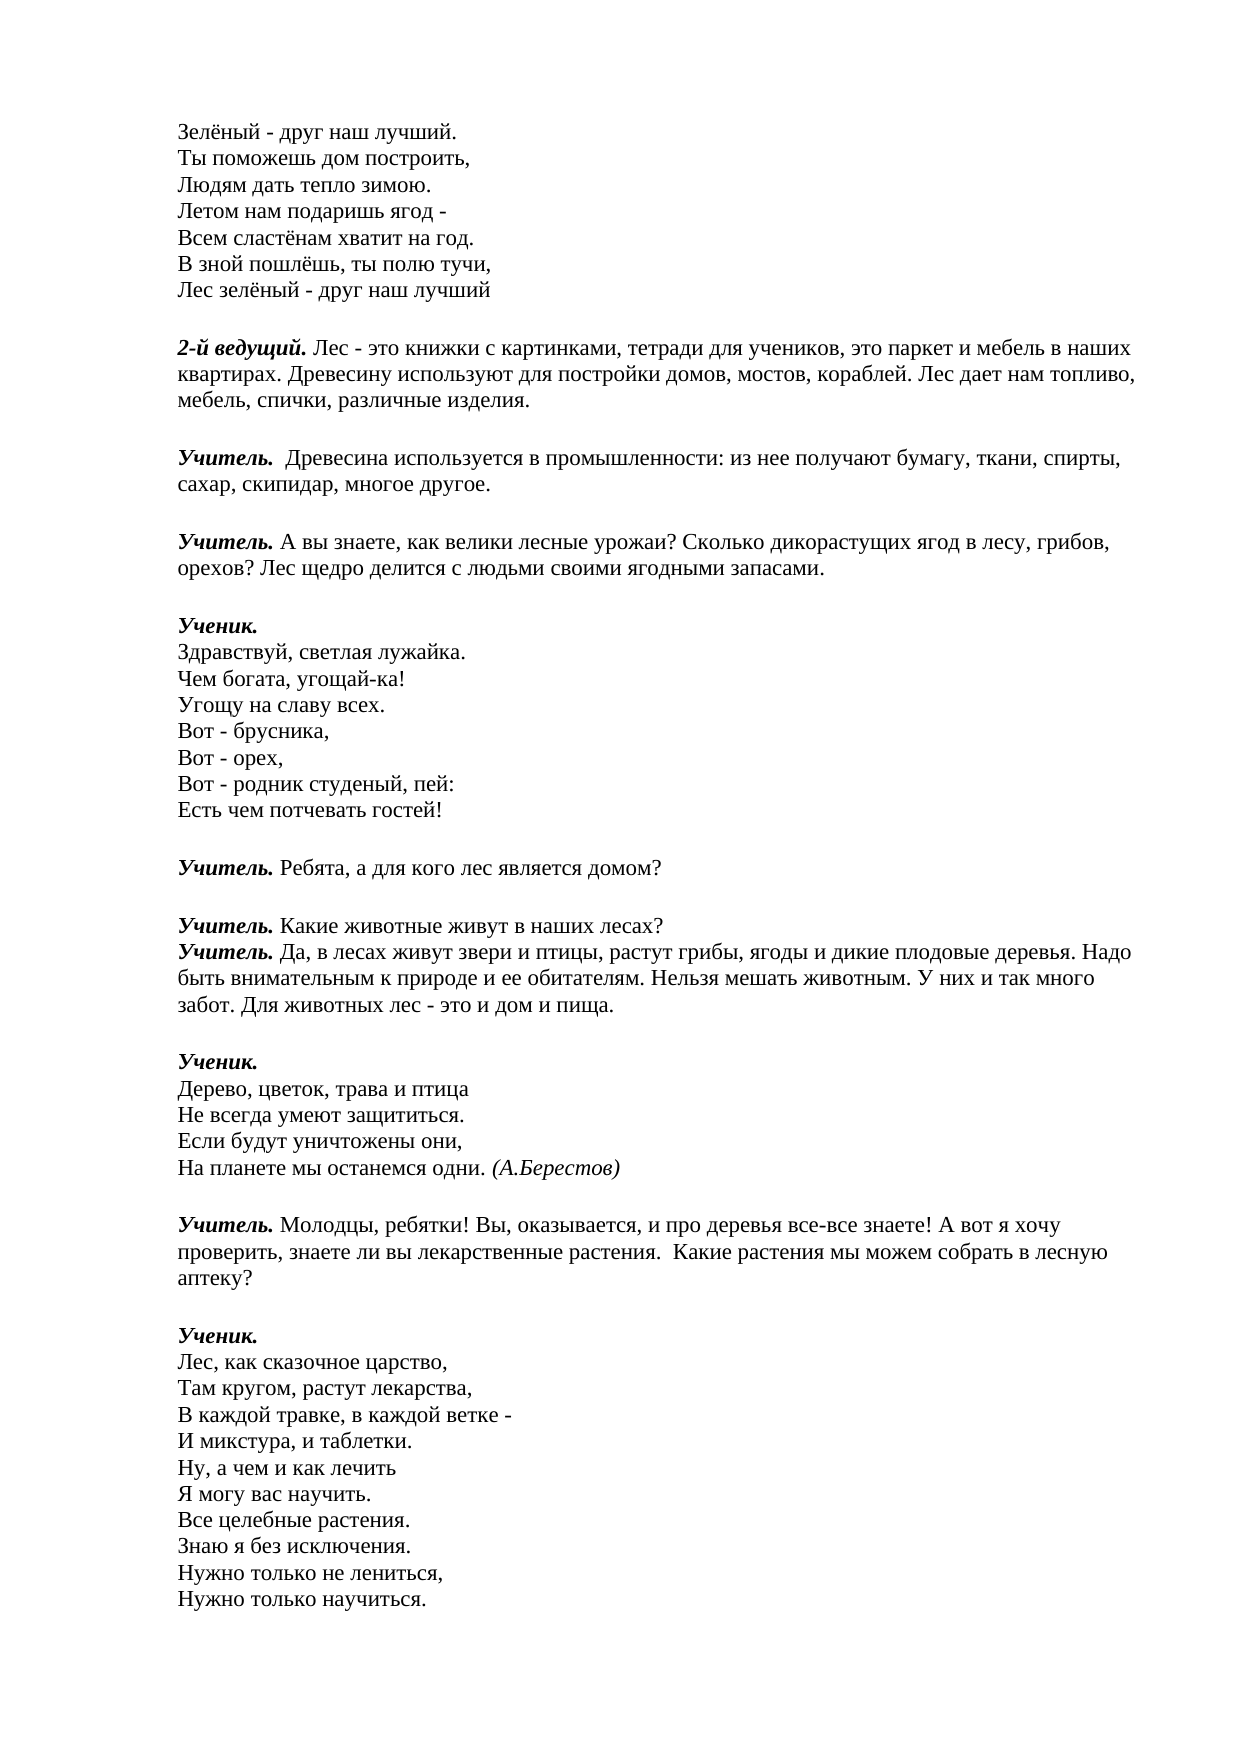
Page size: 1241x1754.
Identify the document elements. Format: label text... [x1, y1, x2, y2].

text Я могу вас научить. [177, 1480, 1152, 1506]
text Ученик. [177, 612, 1152, 638]
text Там кругом, растут лекарства, [177, 1374, 1152, 1401]
text Учитель. А вы знаете, как велики лесные урожаи? Сколько дикорастущих ягод в лесу, грибов, орехов? Лес щедро делится с людьми своими ягодными запасами. [177, 528, 1152, 581]
text Вот - орех, [177, 744, 1152, 770]
text Летом нам подаришь ягод - [177, 197, 1152, 223]
text Вот - родник студеный, пей: [177, 770, 1152, 797]
text Зелёный - друг наш лучший. [177, 118, 1152, 144]
text Ну, а чем и как лечить [177, 1453, 1152, 1480]
text Все целебные растения. [177, 1506, 1152, 1533]
text Всем сластёнам хватит на год. [177, 223, 1152, 250]
text Лес, как сказочное царство, [177, 1348, 1152, 1374]
text В каждой травке, в каждой ветке - [177, 1401, 1152, 1427]
text Не всегда умеют защититься. [177, 1101, 1152, 1127]
text Лес зелёный - друг наш лучший [177, 276, 1152, 303]
text Учитель. Какие животные живут в наших лесах? [177, 912, 1152, 938]
text Ученик. [177, 1048, 1152, 1075]
text И микстура, и таблетки. [177, 1427, 1152, 1453]
text Ученик. [177, 1322, 1152, 1348]
text Вот - брусника, [177, 717, 1152, 744]
text Учитель. Древесина используется в промышленности: из нее получают бумагу, ткани, спирты, сахар, скипидар, многое другое. [177, 444, 1152, 497]
text Дерево, цветок, трава и птица [177, 1075, 1152, 1101]
text Людям дать тепло зимою. [177, 171, 1152, 197]
text Нужно только научиться. [177, 1585, 1152, 1612]
text Чем богата, угощай-ка! [177, 665, 1152, 691]
text Учитель. Ребята, а для кого лес является домом? [177, 854, 1152, 881]
text Здравствуй, светлая лужайка. [177, 638, 1152, 665]
text Есть чем потчевать гостей! [177, 797, 1152, 823]
text Учитель. Молодцы, ребятки! Вы, оказывается, и про деревья все-все знаете! А вот я хочу проверить, знаете ли вы лекарственные растения. Какие растения мы можем собрать в лесную аптеку? [177, 1211, 1152, 1291]
text Нужно только не лениться, [177, 1559, 1152, 1585]
text Ты поможешь дом построить, [177, 144, 1152, 171]
text В зной пошлёшь, ты полю тучи, [177, 250, 1152, 276]
text Угощу на славу всех. [177, 691, 1152, 717]
text 2-й ведущий. Лес - это книжки с картинками, тетради для учеников, это паркет и мебель в наших квартирах. Древесину используют для постройки домов, мостов, кораблей. Лес дает нам топливо, мебель, спички, различные изделия. [177, 334, 1152, 413]
text Знаю я без исключения. [177, 1533, 1152, 1559]
text На планете мы останемся одни. (А.Берестов) [177, 1154, 1152, 1180]
text Если будут уничтожены они, [177, 1127, 1152, 1154]
text Учитель. Да, в лесах живут звери и птицы, растут грибы, ягоды и дикие плодовые деревья. Надо быть внимательным к природе и ее обитателям. Нельзя мешать животным. У них и так много забот. Для животных лес - это и дом и пища. [177, 938, 1152, 1017]
